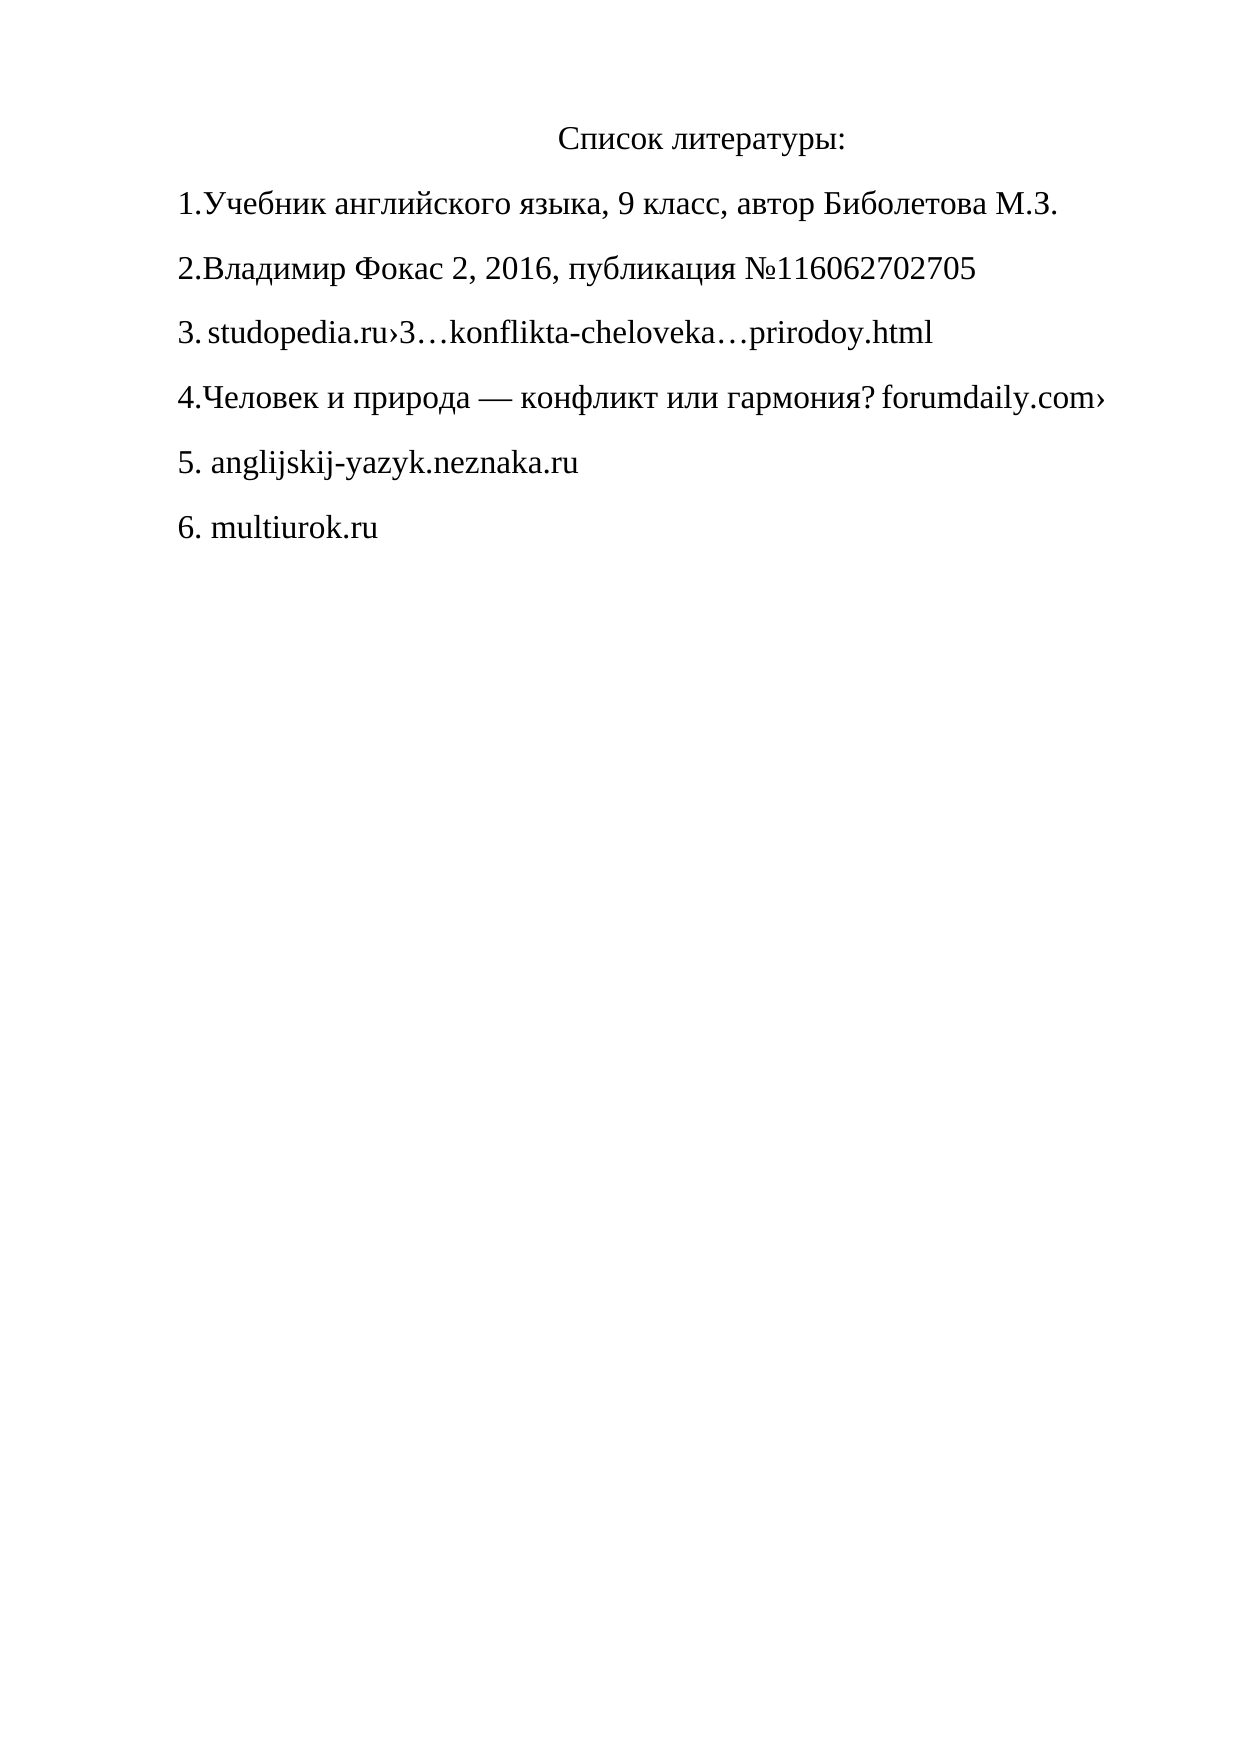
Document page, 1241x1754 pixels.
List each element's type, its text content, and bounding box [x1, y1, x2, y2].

text 5. anglijskij-yazyk.neznaka.ru [177, 443, 1152, 481]
list Список литературы: [252, 118, 1152, 156]
text 4.Человек и природа — конфликт или гармония? forumdaily.com› [177, 378, 1152, 416]
text 6. multiurok.ru [177, 507, 1152, 546]
text 2.Владимир Фокас 2, 2016, публикация №116062702705 [177, 248, 1152, 286]
text 3. studopedia.ru›3…konflikta-cheloveka…prirodoy.html [177, 313, 1152, 351]
text 1.Учебник английского языка, 9 класс, автор Биболетова М.З. [177, 183, 1152, 221]
